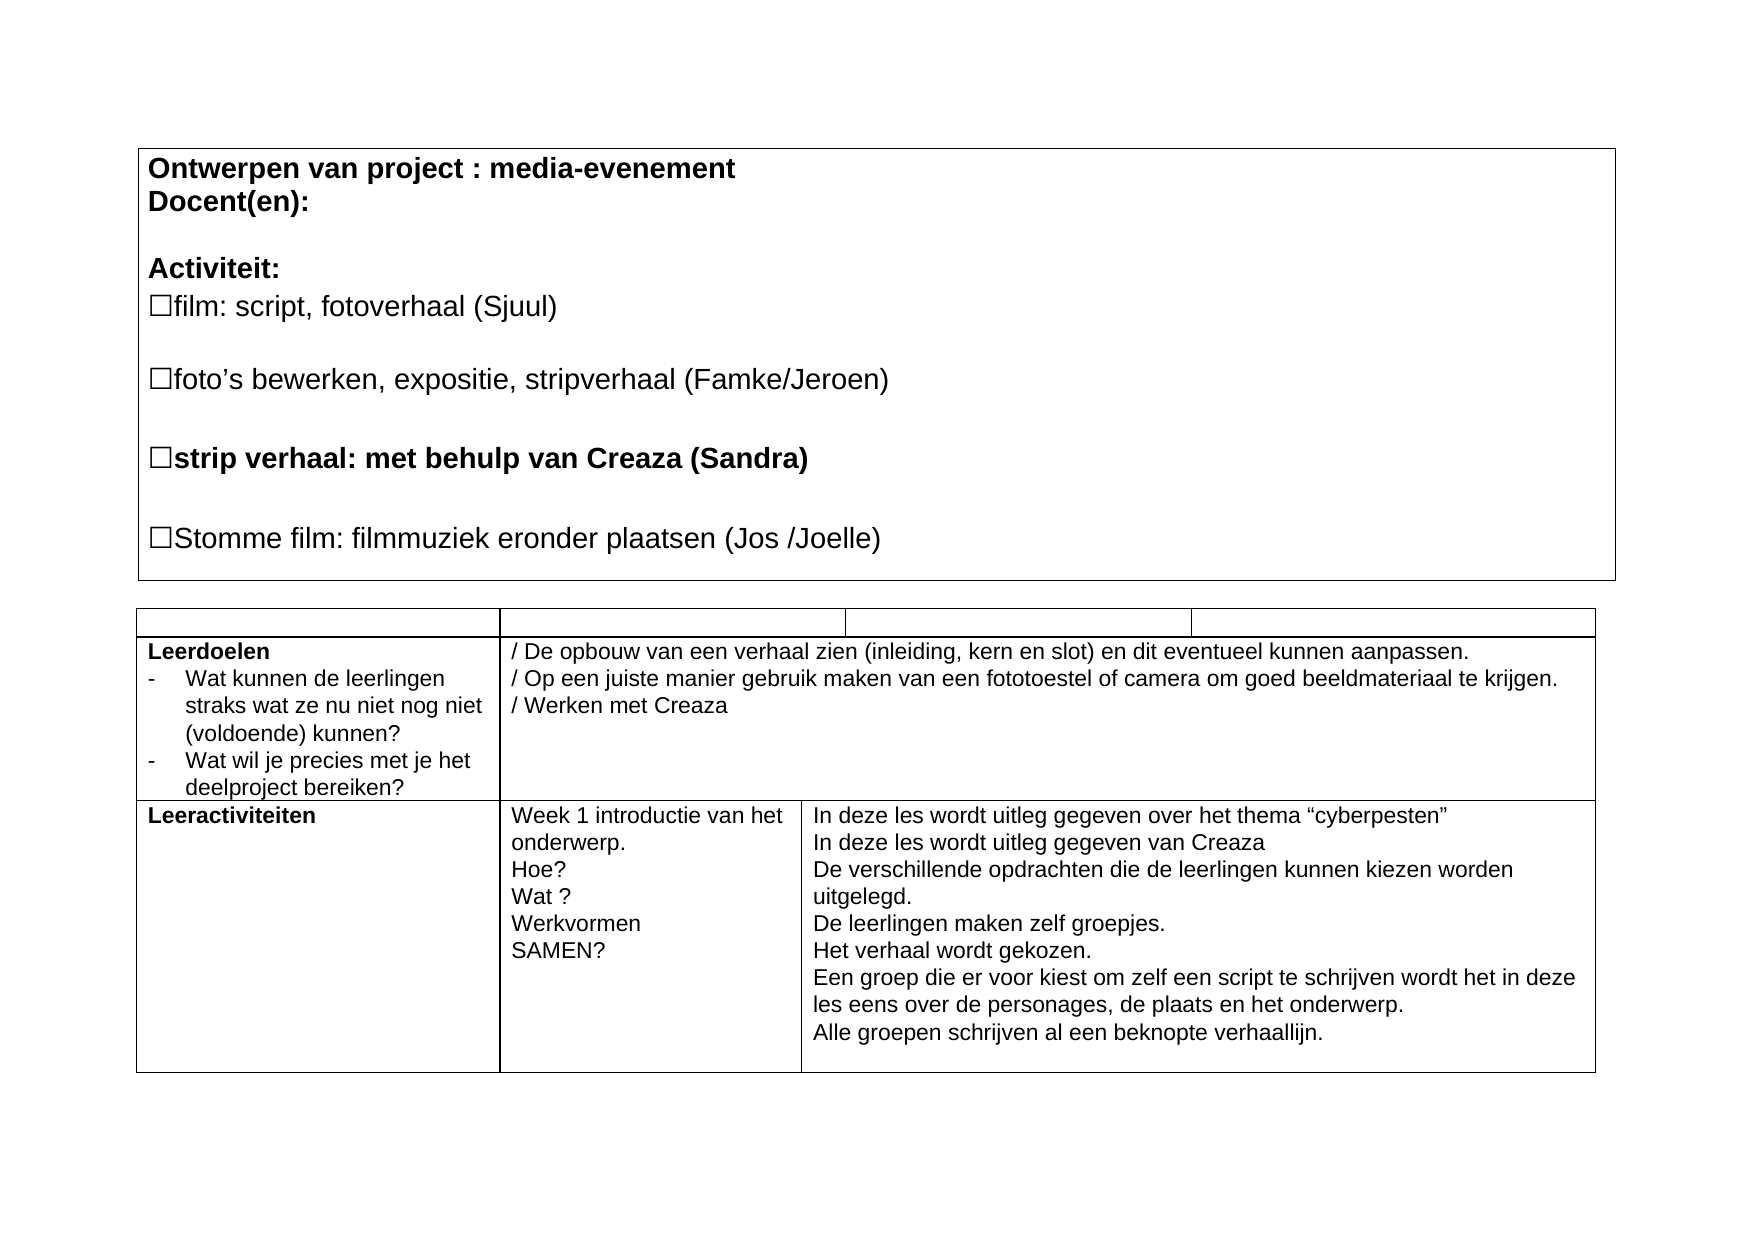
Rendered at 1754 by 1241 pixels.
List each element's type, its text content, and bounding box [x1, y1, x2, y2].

text ☐film: script, fotoverhaal (Sjuul) [148, 285, 1606, 324]
text Activiteit: [148, 251, 1606, 285]
table_cell / De opbouw van een verhaal zien (inleiding, kern en slot) en dit eventueel kunnen aanpassen. / Op een juiste manier gebruik maken van een fototoestel of camera om goed beeldmateriaal te krijgen. / Werken met Creaza [501, 638, 1595, 800]
text ☐foto’s bewerken, expositie, stripverhaal (Famke/Jeroen) [148, 358, 1606, 398]
table_cell Leerdoelen Wat kunnen de leerlingen straks wat ze nu niet nog niet (voldoende) kunnen? Wat wil je precies met je het deelproject bereiken? [137, 638, 499, 800]
text Ontwerpen van project : media-evenement [139, 149, 1615, 184]
text Docent(en): [148, 184, 1606, 218]
table_header [501, 609, 845, 636]
text ☐Stomme film: filmmuziek eronder plaatsen (Jos /Joelle) [148, 517, 1606, 557]
table_cell In deze les wordt uitleg gegeven over het thema “cyberpesten” In deze les wordt uitleg gegeven van Creaza De verschillende opdrachten die de leerlingen kunnen kiezen worden uitgelegd. De leerlingen maken zelf groepjes. Het verhaal wordt gekozen. Een groep die er voor kiest om zelf een script te schrijven wordt het in deze les eens over de personages, de plaats en het onderwerp. Alle groepen schrijven al een beknopte verhaallijn. [802, 801, 1595, 1072]
table_cell Week 1 introductie van het onderwerp. Hoe? Wat ? Werkvormen SAMEN? [501, 801, 801, 1072]
table_header [1192, 609, 1595, 636]
table_header [846, 609, 1191, 636]
text ☐strip verhaal: met behulp van Creaza (Sandra) [148, 437, 1606, 477]
table_cell Leeractiviteiten [137, 801, 499, 1072]
table_header [137, 609, 499, 636]
